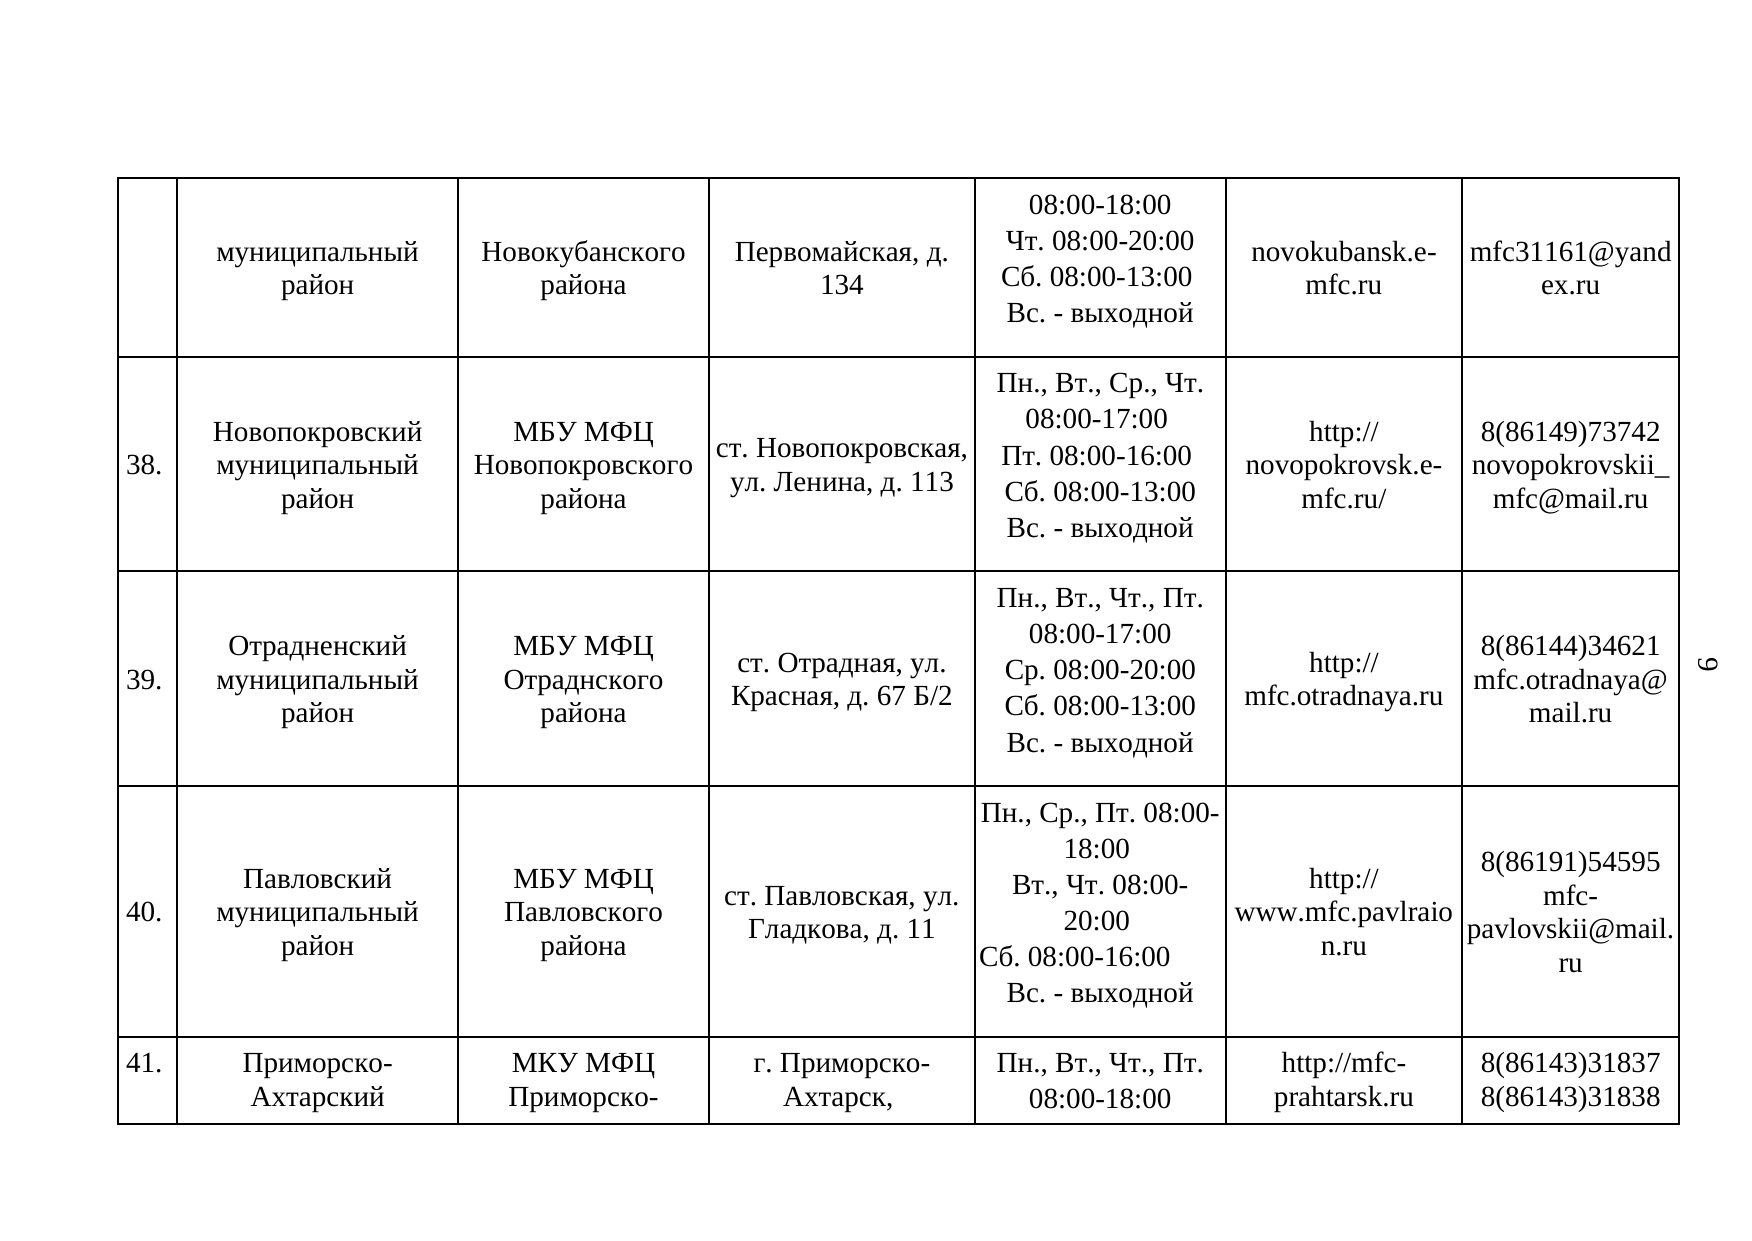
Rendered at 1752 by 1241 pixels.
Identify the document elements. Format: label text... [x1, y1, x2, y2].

table_cell ст. Отрадная, ул. Красная, д. 67 Б/2 [710, 572, 974, 785]
table_cell http://mfc.otradnaya.ru [1227, 572, 1461, 785]
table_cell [976, 179, 1225, 356]
table_cell МБУ МФЦ Павловского района [459, 787, 708, 1036]
table_cell [119, 179, 176, 356]
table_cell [976, 1038, 1225, 1123]
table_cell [1463, 179, 1678, 356]
table_cell [119, 358, 176, 570]
table_cell Пн., Вт., Ср., Чт. 08:00-17:00 Пт. 08:00-16:00 Сб. 08:00-13:00 Вс. - выходной [976, 358, 1225, 570]
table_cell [178, 1038, 457, 1123]
table_cell Отрадненский муниципальный район [178, 572, 457, 785]
table_cell [119, 787, 176, 1036]
table_cell http://www.mfc.pavlraion.ru [1227, 787, 1461, 1036]
table_cell 8(86144)34621 mfc.otradnaya@mail.ru [1463, 572, 1678, 785]
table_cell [1463, 1038, 1678, 1123]
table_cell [710, 179, 974, 356]
table_cell ст. Новопокровская, ул. Ленина, д. 113 [710, 358, 974, 570]
table_cell Пн., Вт., Чт., Пт. 08:00-17:00 Ср. 08:00-20:00 Сб. 08:00-13:00 Вс. - выходной [976, 572, 1225, 785]
table_cell МБУ МФЦ Отраднского района [459, 572, 708, 785]
table_cell МБУ МФЦ Новопокровского района [459, 358, 708, 570]
table_cell Павловский муниципальный район [178, 787, 457, 1036]
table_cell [1227, 1038, 1461, 1123]
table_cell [178, 179, 457, 356]
table_cell ст. Павловская, ул. Гладкова, д. 11 [710, 787, 974, 1036]
table_cell Пн., Ср., Пт. 08:00-18:00 Вт., Чт. 08:00-20:00 Сб. 08:00-16:00 Вс. - выходной [976, 787, 1225, 1036]
table_cell [119, 1038, 176, 1123]
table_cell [459, 1038, 708, 1123]
table_cell [119, 572, 176, 785]
table_cell Новопокровский муниципальный район [178, 358, 457, 570]
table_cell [1227, 179, 1461, 356]
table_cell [459, 179, 708, 356]
table_cell 8(86149)73742 novopokrovskii_mfc@mail.ru [1463, 358, 1678, 570]
table_cell http://novopokrovsk.e-mfc.ru/ [1227, 358, 1461, 570]
table_cell 8(86191)54595 mfc-pavlovskii@mail.ru [1463, 787, 1678, 1036]
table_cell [710, 1038, 974, 1123]
